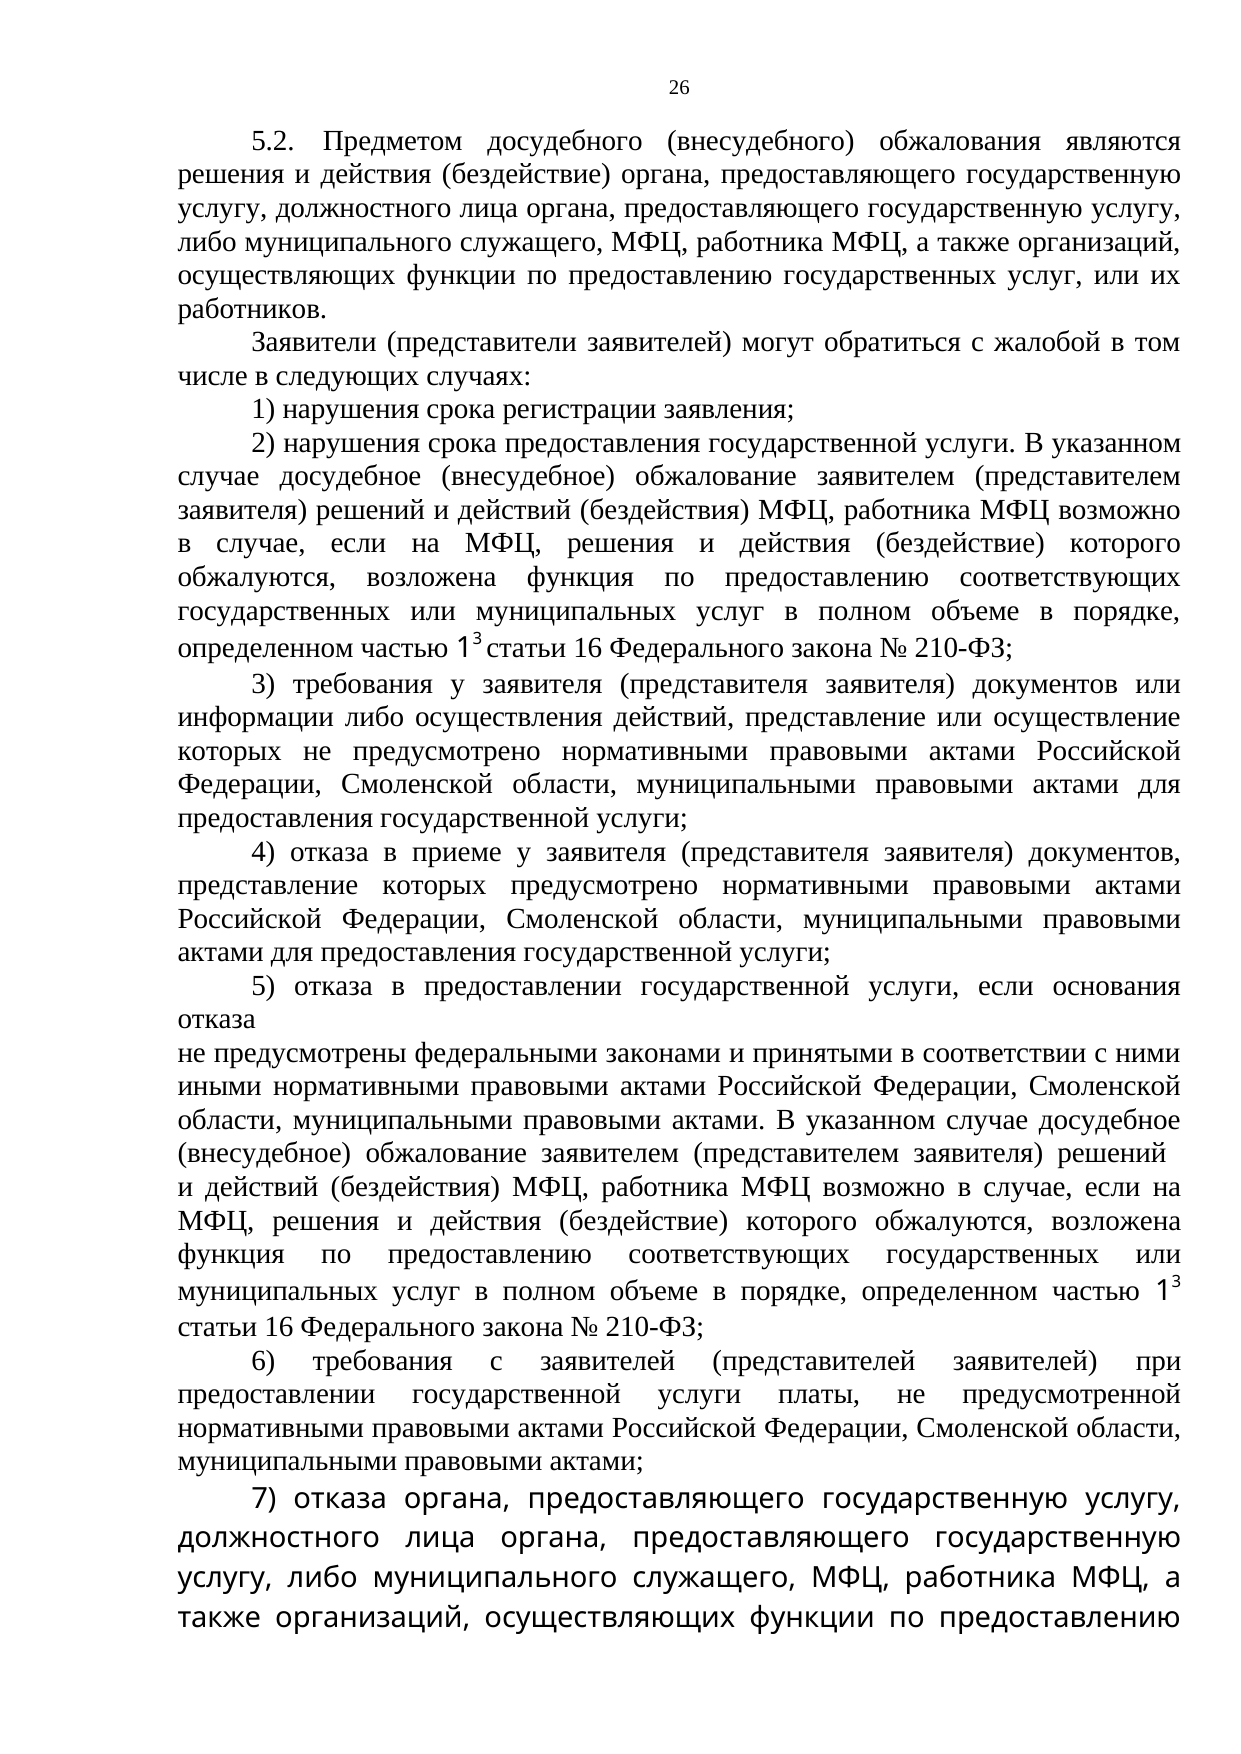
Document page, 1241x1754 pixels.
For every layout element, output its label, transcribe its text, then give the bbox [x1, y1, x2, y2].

text Заявители (представители заявителей) могут обратиться с жалобой в том числе в следующих случаях: [177, 324, 1181, 391]
text 2) нарушения срока предоставления государственной услуги. В указанном случае досудебное (внесудебное) обжалование заявителем (представителем заявителя) решений и действий (бездействия) МФЦ, работника МФЦ возможно в случае, если на МФЦ, решения и действия (бездействие) которого обжалуются, возложена функция по предоставлению соответствующих государственных или муниципальных услуг в полном объеме в порядке, определенном частью 13 статьи 16 Федерального закона № 210-ФЗ; [177, 425, 1181, 666]
text 5) отказа в предоставлении государственной услуги, если основания отказа не предусмотрены федеральными законами и принятыми в соответствии с ними иными нормативными правовыми актами Российской Федерации, Смоленской области, муниципальными правовыми актами. В указанном случае досудебное (внесудебное) обжалование заявителем (представителем заявителя) решений и действий (бездействия) МФЦ, работника МФЦ возможно в случае, если на МФЦ, решения и действия (бездействие) которого обжалуются, возложена функция по предоставлению соответствующих государственных или муниципальных услуг в полном объеме в порядке, определенном частью 13 статьи 16 Федерального закона № 210-ФЗ; [177, 968, 1181, 1343]
text 4) отказа в приеме у заявителя (представителя заявителя) документов, представление которых предусмотрено нормативными правовыми актами Российской Федерации, Смоленской области, муниципальными правовыми актами для предоставления государственной услуги; [177, 834, 1181, 968]
text 3) требования у заявителя (представителя заявителя) документов или информации либо осуществления действий, представление или осуществление которых не предусмотрено нормативными правовыми актами Российской Федерации, Смоленской области, муниципальными правовыми актами для предоставления государственной услуги; [177, 666, 1181, 834]
text 5.2. Предметом досудебного (внесудебного) обжалования являются решения и действия (бездействие) органа, предоставляющего государственную услугу, должностного лица органа, предоставляющего государственную услугу, либо муниципального служащего, МФЦ, работника МФЦ, а также организаций, осуществляющих функции по предоставлению государственных услуг, или их работников. [177, 123, 1181, 324]
text 1) нарушения срока регистрации заявления; [177, 391, 1181, 425]
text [177, 1477, 1181, 1636]
text 6) требования с заявителей (представителей заявителей) при предоставлении государственной услуги платы, не предусмотренной нормативными правовыми актами Российской Федерации, Смоленской области, муниципальными правовыми актами; [177, 1343, 1181, 1477]
